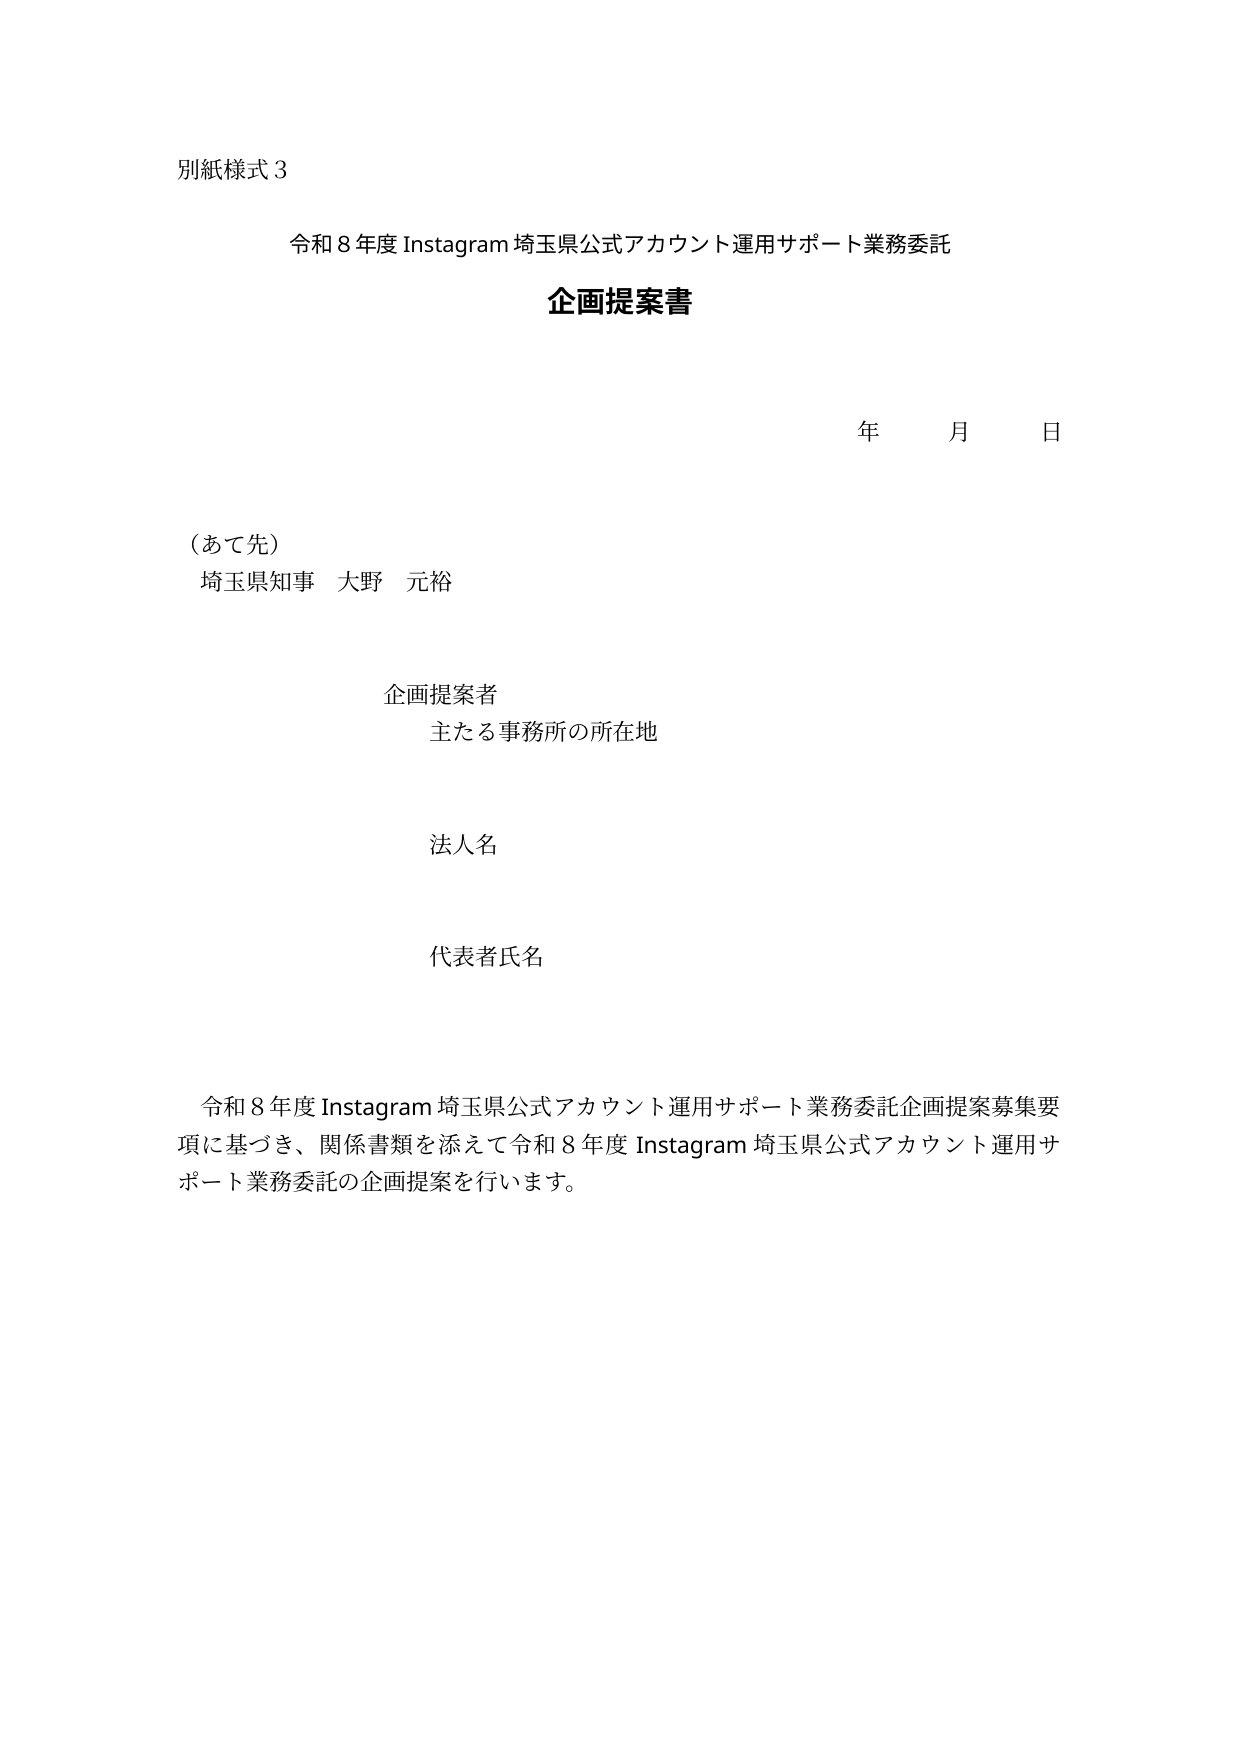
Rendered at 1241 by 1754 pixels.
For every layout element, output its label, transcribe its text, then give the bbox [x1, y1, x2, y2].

text 年 月 日 [177, 412, 1063, 450]
text 令和８年度Instagram埼玉県公式アカウント運用サポート業務委託企画提案募集要項に基づき、関係書類を添えて令和８年度Instagram埼玉県公式アカウント運用サポート業務委託の企画提案を行います。 [177, 1087, 1063, 1200]
text 企画提案者 [177, 675, 1063, 712]
text 主たる事務所の所在地 [177, 712, 1063, 750]
text 法人名 [177, 825, 1063, 862]
text （あて先） [177, 525, 1063, 562]
text 別紙様式３ [177, 150, 1063, 187]
text 埼玉県知事 大野 元裕 [177, 562, 1063, 600]
text 代表者氏名 [177, 937, 1063, 975]
text 企画提案書 [177, 262, 1063, 337]
text 令和８年度Instagram埼玉県公式アカウント運用サポート業務委託 [177, 225, 1063, 262]
